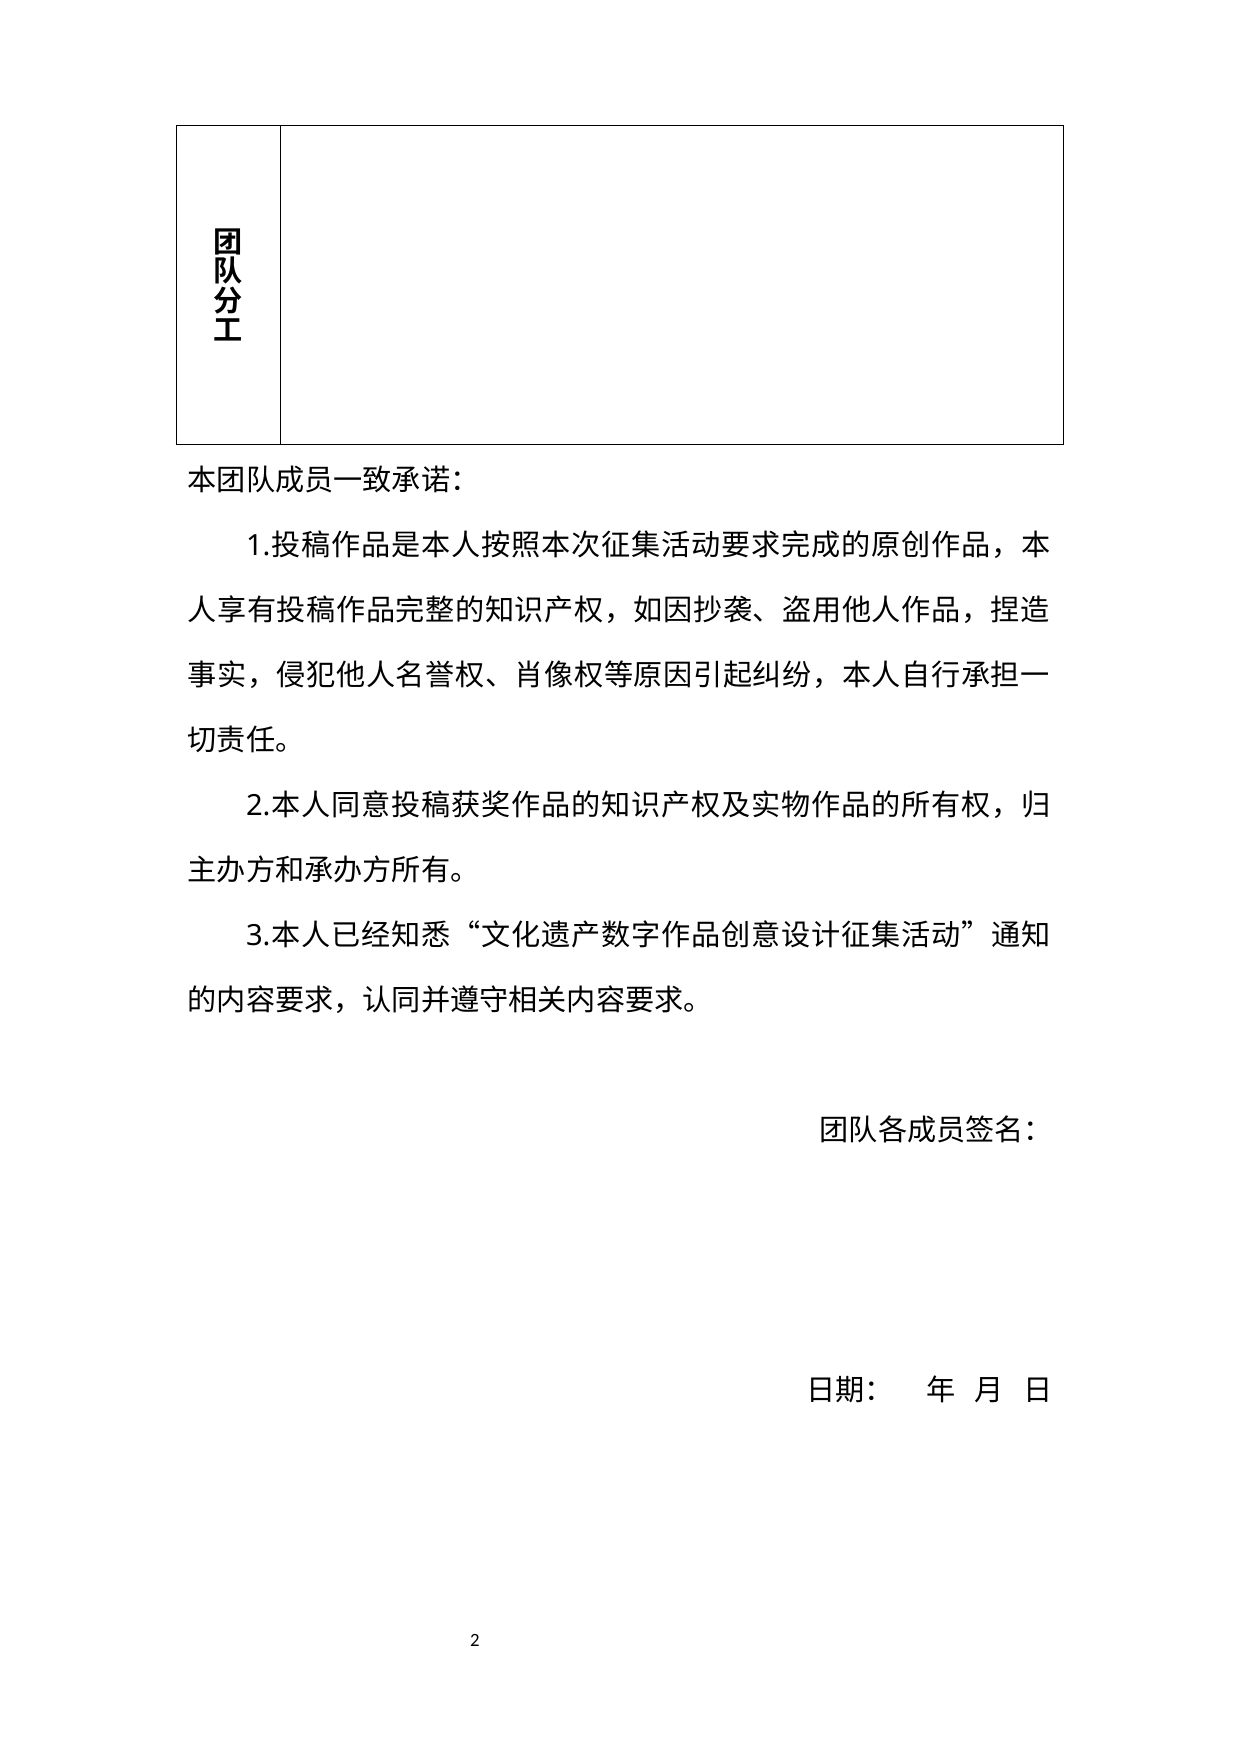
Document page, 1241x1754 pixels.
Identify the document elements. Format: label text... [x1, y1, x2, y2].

text 团队各成员签名： [187, 1095, 1053, 1160]
text 本团队成员一致承诺： [187, 445, 1053, 510]
text 2.本人同意投稿获奖作品的知识产权及实物作品的所有权，归主办方和承办方所有。 [187, 770, 1053, 900]
text 3.本人已经知悉“文化遗产数字作品创意设计征集活动”通知的内容要求，认同并遵守相关内容要求。 [187, 900, 1053, 1030]
text 1.投稿作品是本人按照本次征集活动要求完成的原创作品，本人享有投稿作品完整的知识产权，如因抄袭、盗用他人作品，捏造事实，侵犯他人名誉权、肖像权等原因引起纠纷，本人自行承担一切责任。 [187, 510, 1053, 770]
table_cell 团队分工 [177, 126, 280, 444]
table_cell [281, 126, 1063, 444]
text 日期： 年 月 日 [187, 1355, 1053, 1420]
